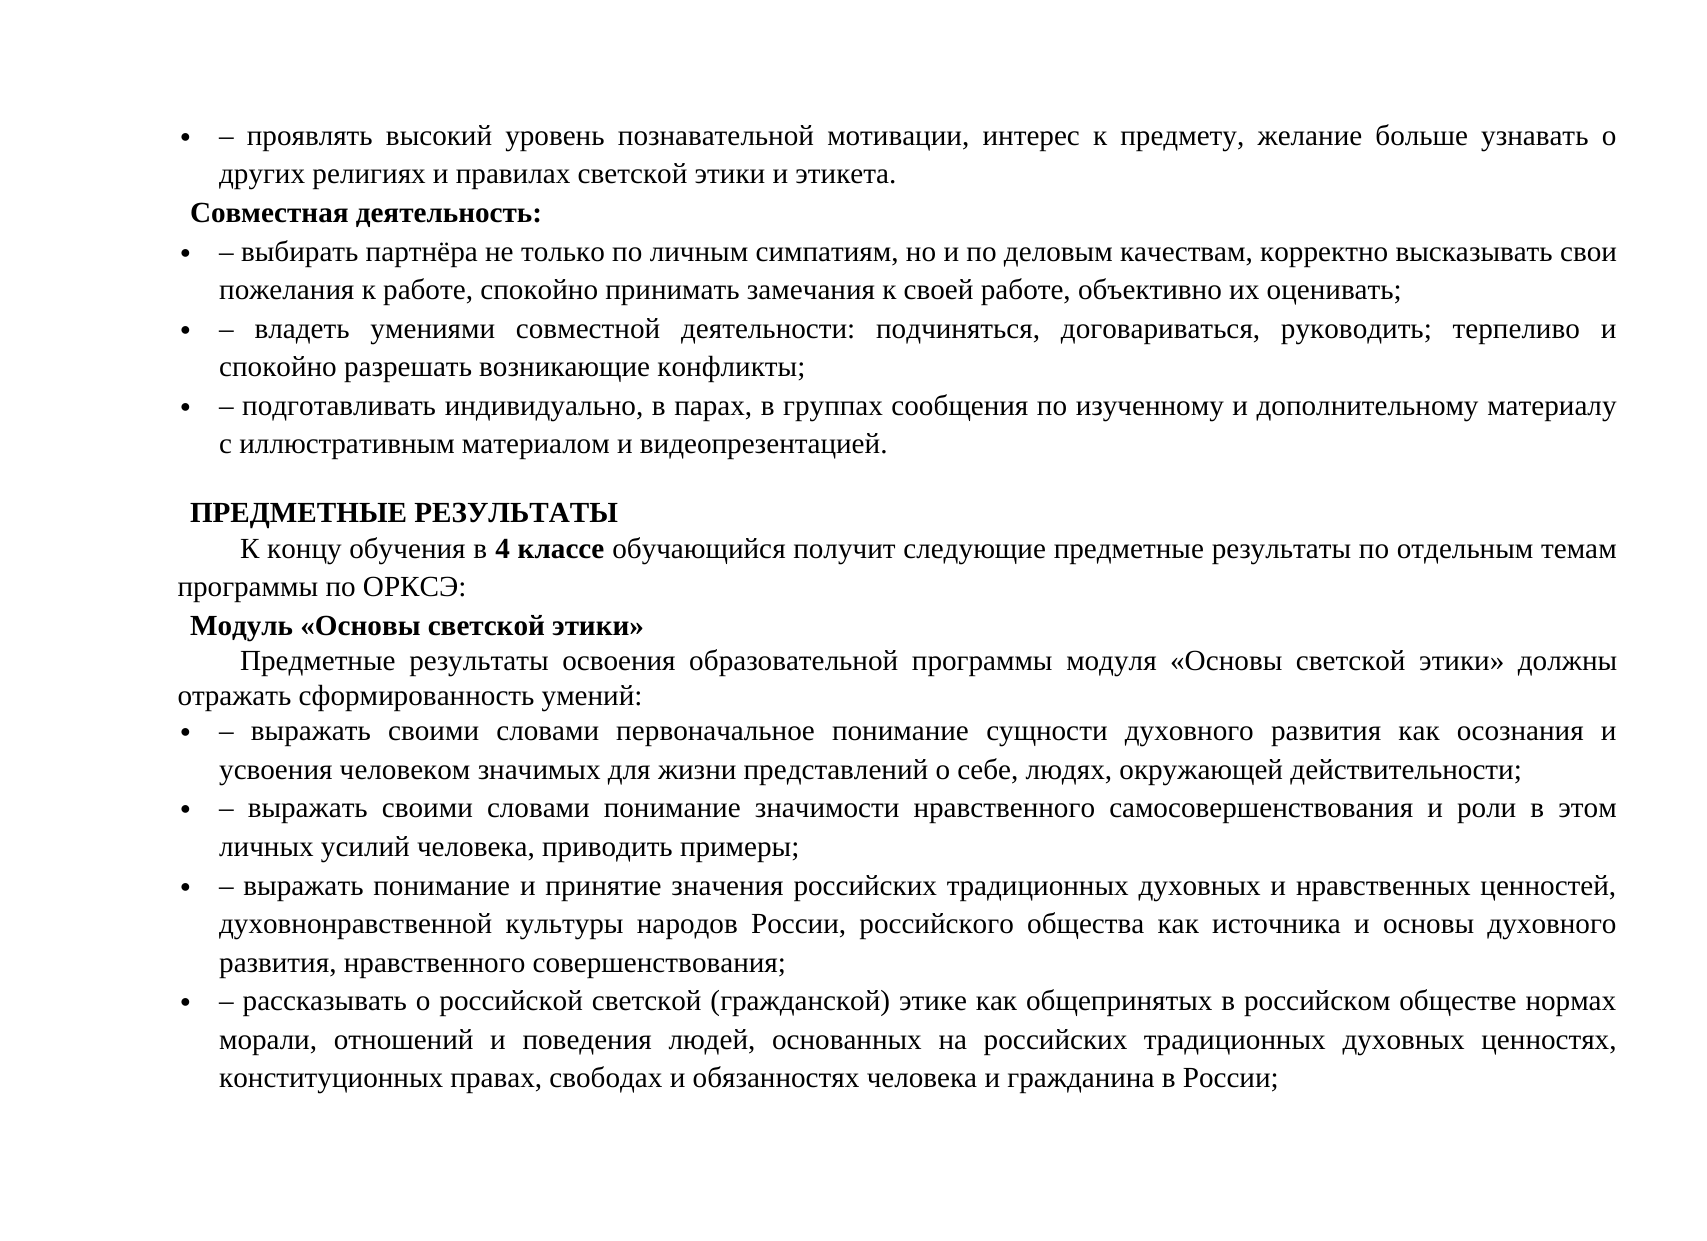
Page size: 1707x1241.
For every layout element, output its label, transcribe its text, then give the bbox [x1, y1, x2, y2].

text Совместная деятельность: [190, 195, 1618, 229]
text Предметные результаты освоения образовательной программы модуля «Основы светской этики» должны отражать сформированность умений: [177, 643, 1618, 712]
list – владеть умениями совместной деятельности: подчиняться, договариваться, руководить; терпеливо и спокойно разрешать возникающие конфликты; [181, 311, 1618, 383]
list – выражать понимание и принятие значения российских традиционных духовных и нравственных ценностей, духовнонравственной культуры народов России, российского общества как источника и основы духовного развития, нравственного совершенствования; [181, 868, 1618, 978]
text Модуль «Основы светской этики» [190, 608, 1618, 641]
list – выбирать партнёра не только по личным симпатиям, но и по деловым качествам, корректно высказывать свои пожелания к работе, спокойно принимать замечания к своей работе, объективно их оценивать; [181, 234, 1618, 306]
list – рассказывать о российской светской (гражданской) этике как общепринятых в российском обществе нормах морали, отношений и поведения людей, основанных на российских традиционных духовных ценностях, конституционных правах, свободах и обязанностях человека и гражданина в России; [181, 983, 1618, 1094]
list – выражать своими словами понимание значимости нравственного самосовершенствования и роли в этом личных усилий человека, приводить примеры; [181, 791, 1618, 863]
list – проявлять высокий уровень познавательной мотивации, интерес к предмету, желание больше узнавать о других религиях и правилах светской этики и этикета. [181, 118, 1618, 190]
list – подготавливать индивидуально, в парах, в группах сообщения по изученному и дополнительному материалу с иллюстративным материалом и видеопрезентацией. [181, 388, 1618, 460]
list – выражать своими словами первоначальное понимание сущности духовного развития как осознания и усвоения человеком значимых для жизни представлений о себе, людях, окружающей действительности; [181, 713, 1618, 786]
text ПРЕДМЕТНЫЕ РЕЗУЛЬТАТЫ [190, 495, 1618, 528]
text К концу обучения в 4 классе обучающийся получит следующие предметные результаты по отдельным темам программы по ОРКСЭ: [177, 531, 1618, 603]
